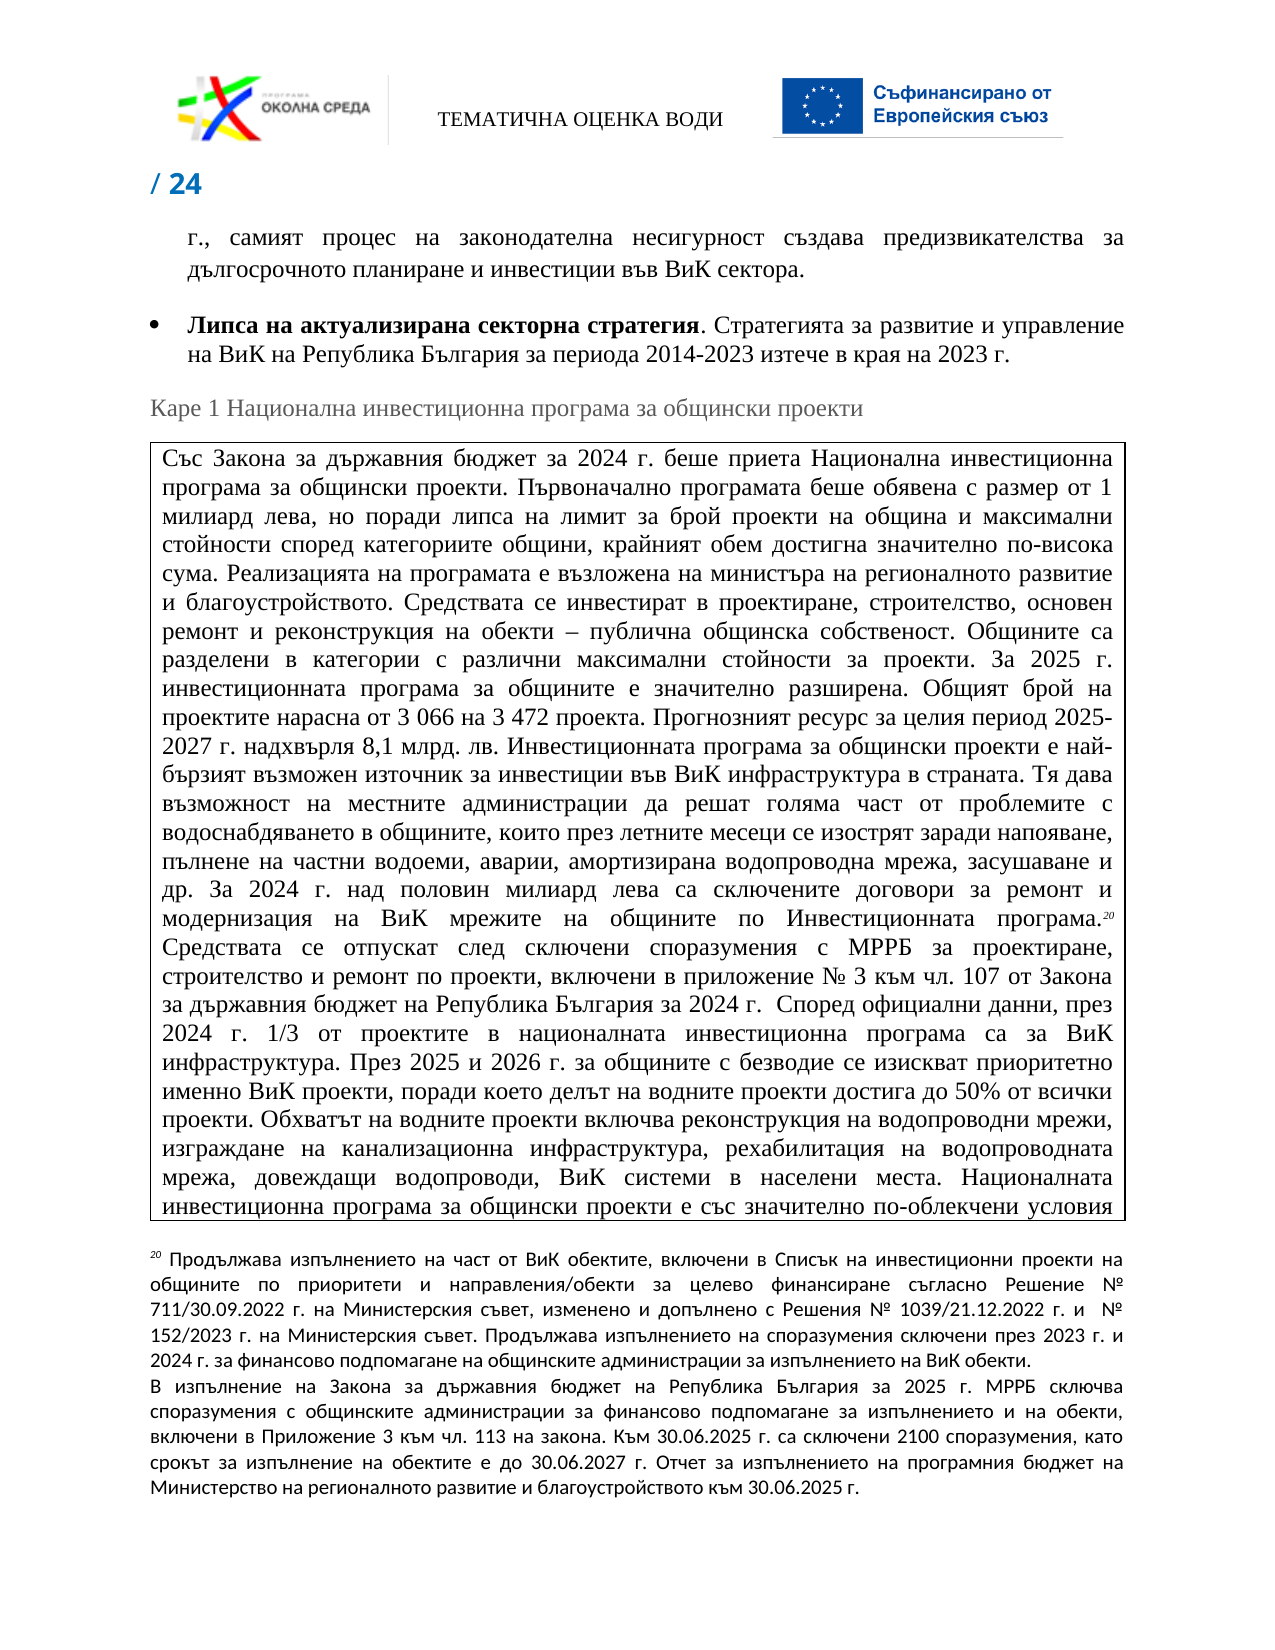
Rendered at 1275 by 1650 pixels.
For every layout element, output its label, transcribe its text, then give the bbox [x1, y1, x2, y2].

picture [772, 75, 1064, 138]
text Каре 1 Национална инвестиционна програма за общински проекти [150, 393, 1125, 421]
picture [161, 75, 390, 145]
list Липса на актуализирана секторна стратегия. Стратегията за развитие и управление на ВиК на Република България за периода 2014-2023 изтече в края на 2023 г. [150, 310, 1125, 368]
